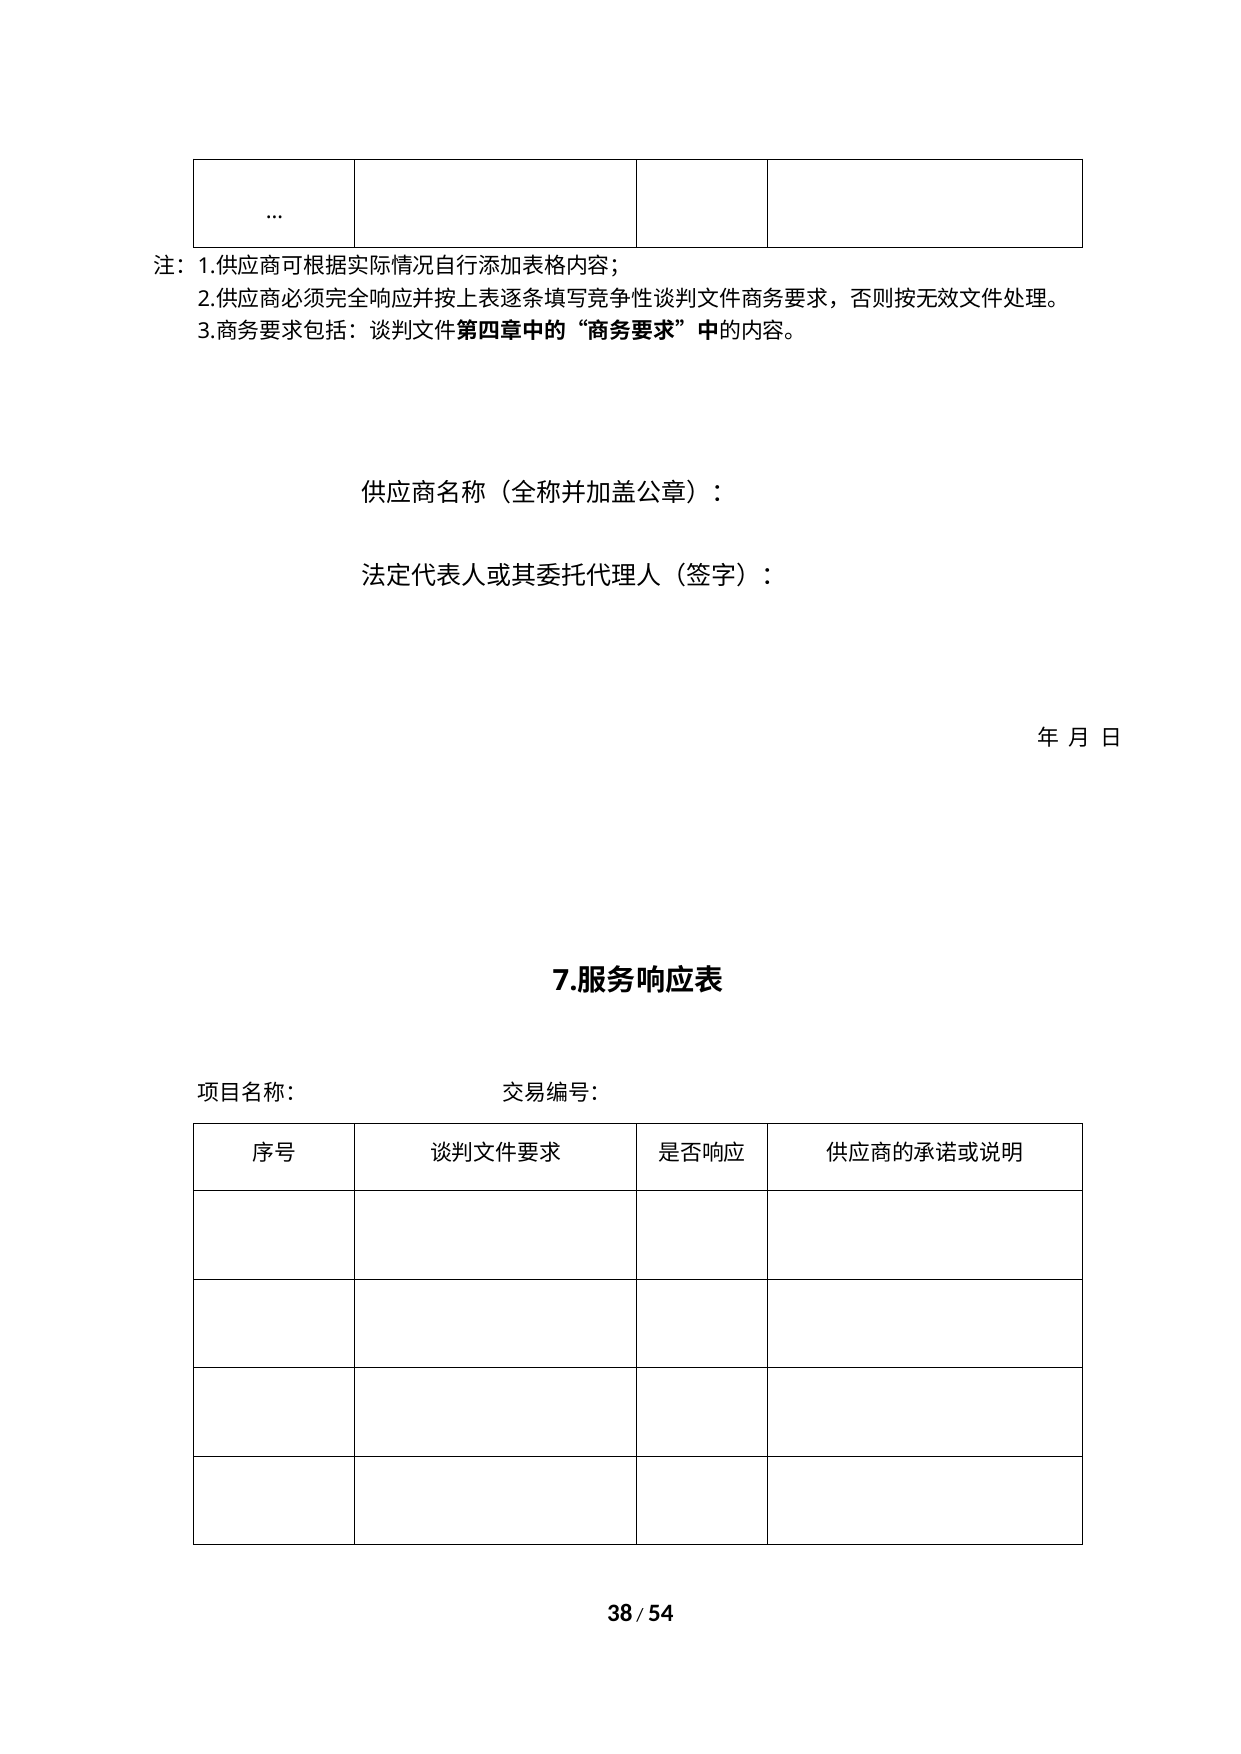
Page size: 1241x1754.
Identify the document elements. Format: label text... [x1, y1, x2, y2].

table_header 谈判文件要求 [355, 1124, 636, 1190]
text 法定代表人或其委托代理人（签字）： [153, 541, 1122, 606]
table_cell [768, 1191, 1082, 1278]
table_cell [768, 1457, 1082, 1544]
table_cell [637, 1280, 767, 1367]
table_cell [355, 160, 636, 247]
table_cell [768, 1280, 1082, 1367]
table_cell … [194, 160, 354, 247]
table_cell [355, 1368, 636, 1456]
table_cell [194, 1368, 354, 1456]
text 供应商名称（全称并加盖公章）： [153, 458, 1122, 523]
table_cell [637, 1368, 767, 1456]
table_cell [637, 1191, 767, 1278]
table_header 供应商的承诺或说明 [768, 1124, 1082, 1190]
text 注：1.供应商可根据实际情况自行添加表格内容； [153, 248, 1122, 281]
table_cell [637, 160, 767, 247]
table_cell [355, 1191, 636, 1278]
table_cell [194, 1457, 354, 1544]
table_cell [194, 1191, 354, 1278]
text 年 月 日 [153, 719, 1122, 752]
text 3.商务要求包括：谈判文件第四章中的“商务要求”中的内容。 [153, 313, 1122, 346]
table_header 是否响应 [637, 1124, 767, 1190]
table_cell [637, 1457, 767, 1544]
table_header 序号 [194, 1124, 354, 1190]
text 项目名称： 交易编号： [153, 1075, 1122, 1107]
table_cell [355, 1280, 636, 1367]
table_cell [768, 1368, 1082, 1456]
table_cell [768, 160, 1082, 247]
subtitle 服务响应表 [153, 945, 1122, 1010]
table_cell [194, 1280, 354, 1367]
text 2.供应商必须完全响应并按上表逐条填写竞争性谈判文件商务要求，否则按无效文件处理。 [153, 281, 1122, 313]
table_cell [355, 1457, 636, 1544]
